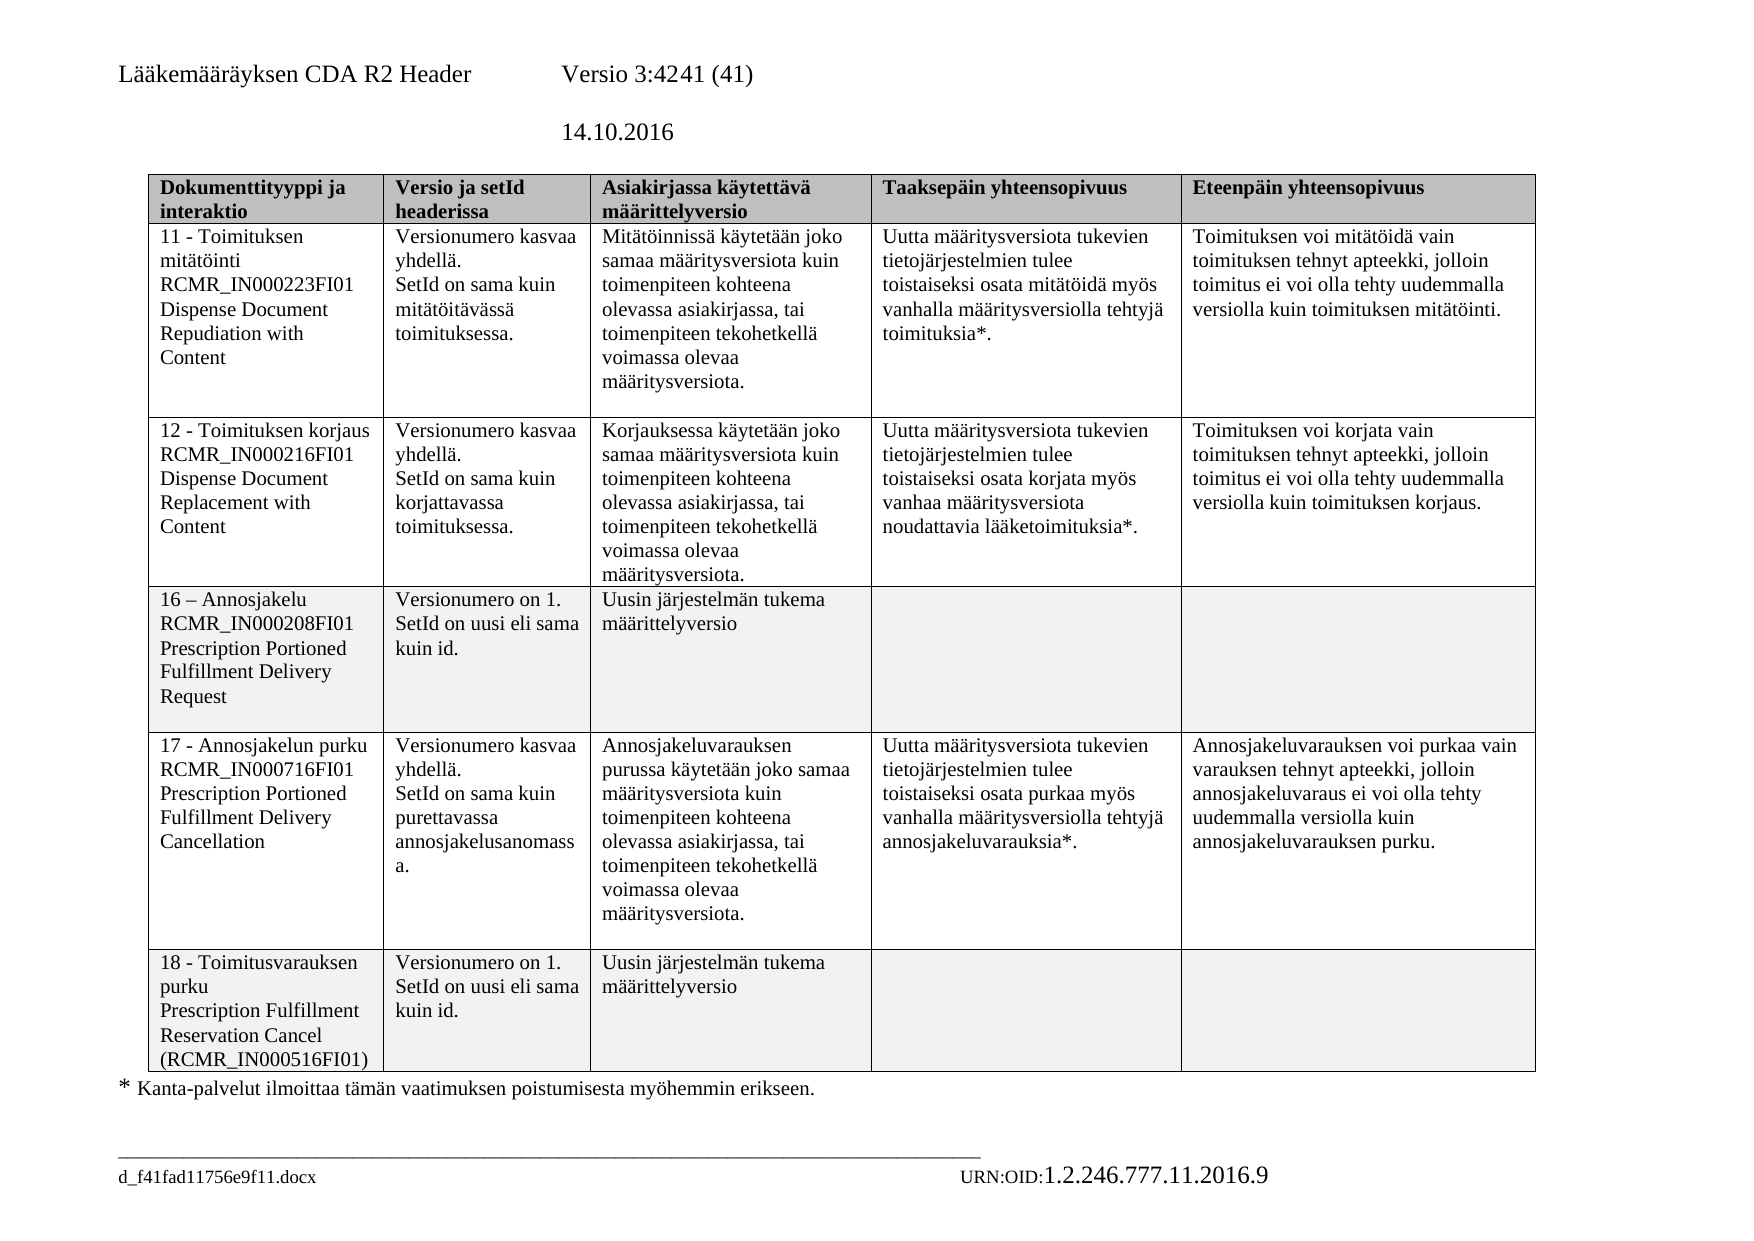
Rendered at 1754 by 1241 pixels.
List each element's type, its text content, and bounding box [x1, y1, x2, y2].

table_header Dokumenttityyppi ja interaktio [149, 175, 383, 223]
table_cell Annosjakeluvarauksen purussa käytetään joko samaa määritysversiota kuin toimenpiteen kohteena olevassa asiakirjassa, tai toimenpiteen tekohetkellä voimassa olevaa määritysversiota. [591, 733, 871, 949]
table_cell [872, 950, 1181, 1071]
table_cell 18 - Toimitusvarauksen purku Prescription Fulfillment Reservation Cancel (RCMR_IN000516FI01) [149, 950, 383, 1071]
table_header Eteenpäin yhteensopivuus [1182, 175, 1535, 223]
table_cell [1182, 587, 1535, 732]
table_cell Uusin järjestelmän tukema määrittelyversio [591, 587, 871, 732]
table_header Asiakirjassa käytettävä määrittelyversio [591, 175, 871, 223]
table_cell Versionumero kasvaa yhdellä. SetId on sama kuin purettavassa annosjakelusanomassa. [384, 733, 590, 949]
text * Kanta-palvelut ilmoittaa tämän vaatimuksen poistumisesta myöhemmin erikseen. [118, 1072, 1695, 1100]
table_cell Korjauksessa käytetään joko samaa määritysversiota kuin toimenpiteen kohteena olevassa asiakirjassa, tai toimenpiteen tekohetkellä voimassa olevaa määritysversiota. [591, 418, 871, 586]
table_cell [1182, 950, 1535, 1071]
table_cell Uusin järjestelmän tukema määrittelyversio [591, 950, 871, 1071]
table_cell Versionumero kasvaa yhdellä. SetId on sama kuin korjattavassa toimituksessa. [384, 418, 590, 586]
table_cell 12 - Toimituksen korjaus RCMR_IN000216FI01 Dispense Document Replacement with Content [149, 418, 383, 586]
table_cell Mitätöinnissä käytetään joko samaa määritysversiota kuin toimenpiteen kohteena olevassa asiakirjassa, tai toimenpiteen tekohetkellä voimassa olevaa määritysversiota. [591, 224, 871, 417]
table_cell 16 – Annosjakelu RCMR_IN000208FI01 Prescription Portioned Fulfillment Delivery Request [149, 587, 383, 732]
table_cell Toimituksen voi korjata vain toimituksen tehnyt apteekki, jolloin toimitus ei voi olla tehty uudemmalla versiolla kuin toimituksen korjaus. [1182, 418, 1535, 586]
table_cell 17 - Annosjakelun purku RCMR_IN000716FI01 Prescription Portioned Fulfillment Delivery Cancellation [149, 733, 383, 949]
table_cell Versionumero kasvaa yhdellä. SetId on sama kuin mitätöitävässä toimituksessa. [384, 224, 590, 417]
table_header Taaksepäin yhteensopivuus [872, 175, 1181, 223]
table_cell Uutta määritysversiota tukevien tietojärjestelmien tulee toistaiseksi osata korjata myös vanhaa määritysversiota noudattavia lääketoimituksia*. [872, 418, 1181, 586]
table_cell Toimituksen voi mitätöidä vain toimituksen tehnyt apteekki, jolloin toimitus ei voi olla tehty uudemmalla versiolla kuin toimituksen mitätöinti. [1182, 224, 1535, 417]
table_header Versio ja setId headerissa [384, 175, 590, 223]
table_cell [872, 587, 1181, 732]
table_cell Versionumero on 1. SetId on uusi eli sama kuin id. [384, 950, 590, 1071]
table_cell Uutta määritysversiota tukevien tietojärjestelmien tulee toistaiseksi osata mitätöidä myös vanhalla määritysversiolla tehtyjä toimituksia*. [872, 224, 1181, 417]
table_cell Versionumero on 1. SetId on uusi eli sama kuin id. [384, 587, 590, 732]
table_cell 11 - Toimituksen mitätöinti RCMR_IN000223FI01 Dispense Document Repudiation with Content [149, 224, 383, 417]
table_cell Annosjakeluvarauksen voi purkaa vain varauksen tehnyt apteekki, jolloin annosjakeluvaraus ei voi olla tehty uudemmalla versiolla kuin annosjakeluvarauksen purku. [1182, 733, 1535, 949]
table_cell Uutta määritysversiota tukevien tietojärjestelmien tulee toistaiseksi osata purkaa myös vanhalla määritysversiolla tehtyjä annosjakeluvarauksia*. [872, 733, 1181, 949]
